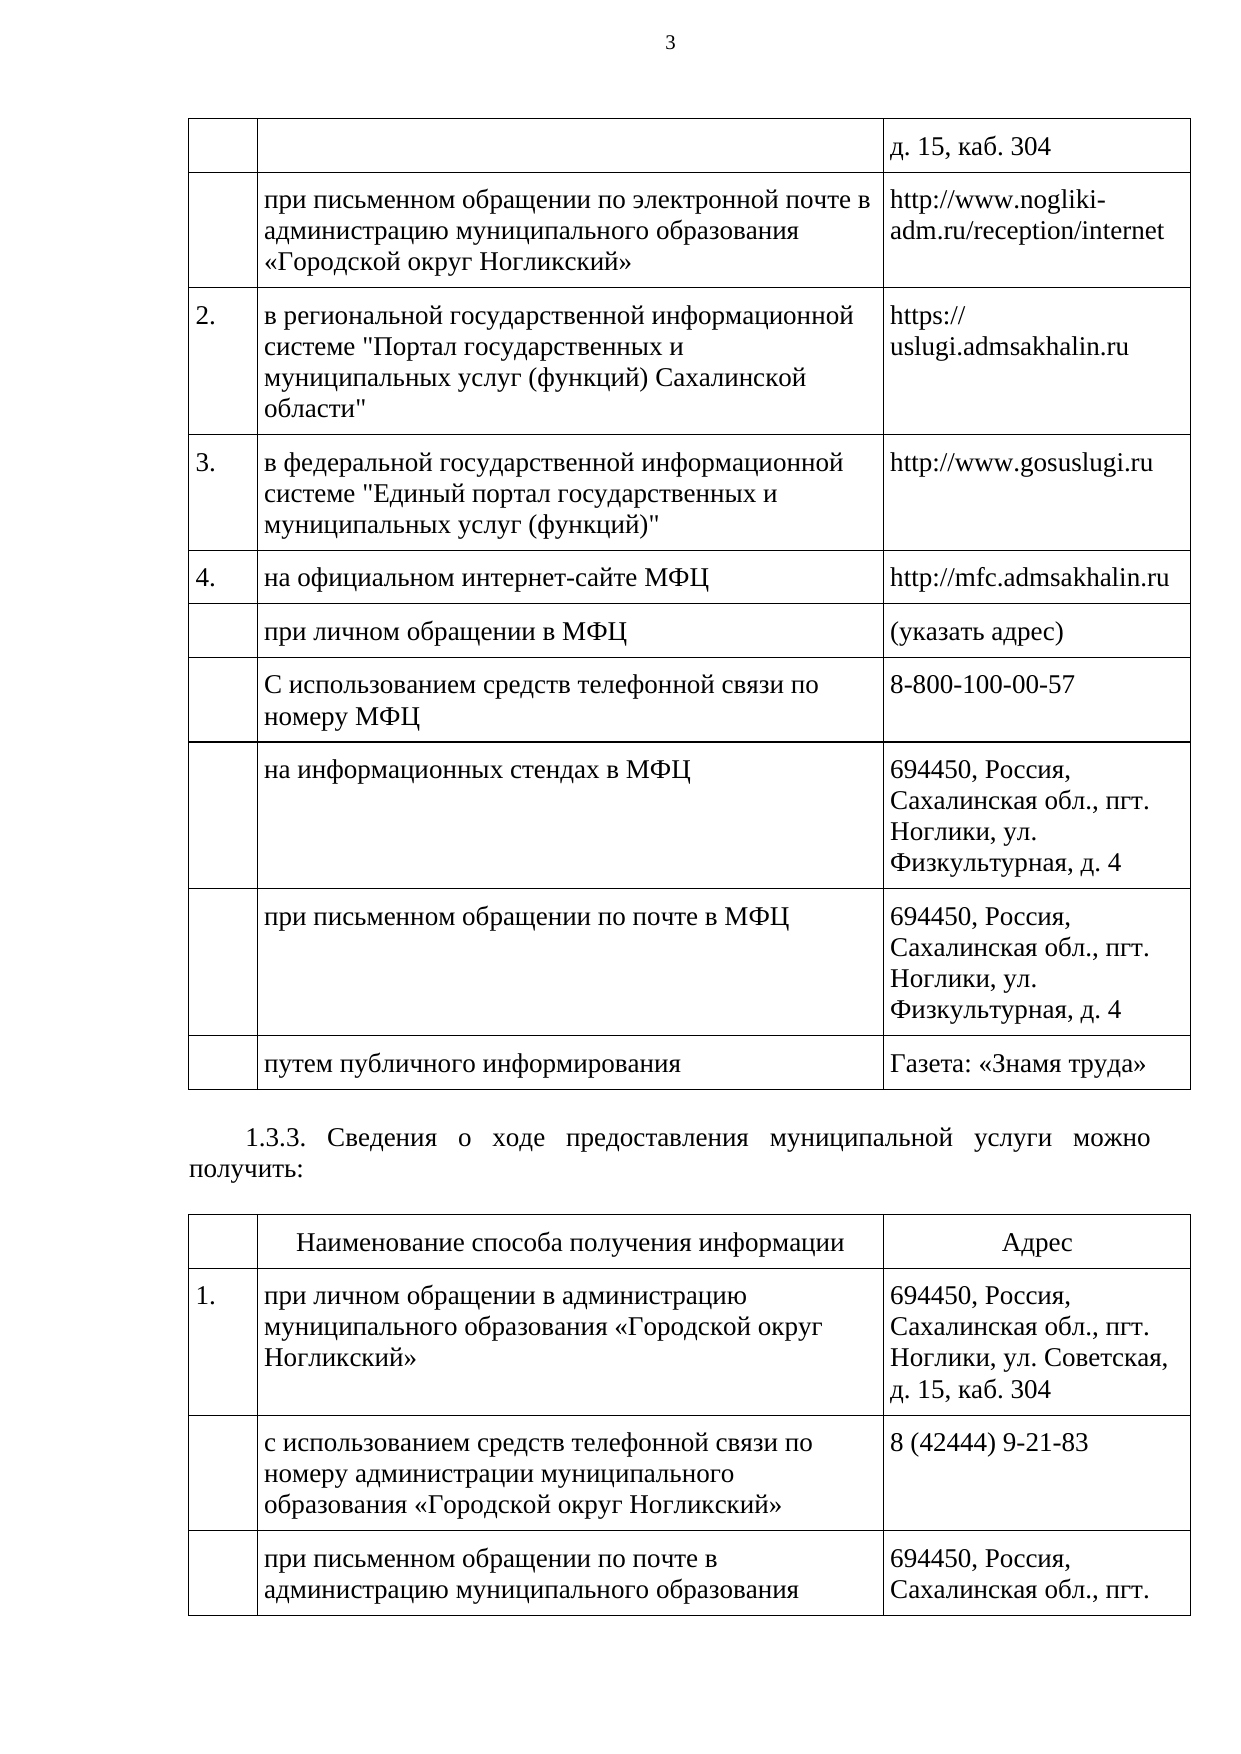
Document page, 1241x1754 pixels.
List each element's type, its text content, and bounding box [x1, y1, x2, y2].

table_cell [189, 658, 257, 741]
table_cell [189, 743, 257, 888]
table_cell 3. [189, 435, 257, 550]
table_cell [189, 1531, 257, 1615]
table_cell 8-800-100-00-57 [884, 658, 1190, 741]
table_cell Газета: «Знамя труда» [884, 1036, 1190, 1088]
table_cell [189, 1416, 257, 1530]
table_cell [884, 1531, 1190, 1615]
table_cell 694450, Россия, Сахалинская обл., пгт. Ноглики, ул. Физкультурная, д. 4 [884, 889, 1190, 1035]
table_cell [258, 119, 883, 172]
table_cell [189, 1036, 257, 1088]
table_cell 694450, Россия, Сахалинская обл., пгт. Ноглики, ул. Советская, д. 15, каб. 304 [884, 1269, 1190, 1414]
table_cell [189, 604, 257, 657]
table_cell 2. [189, 288, 257, 434]
table_cell на информационных стендах в МФЦ [258, 743, 883, 888]
table_cell http://mfc.admsakhalin.ru [884, 551, 1190, 603]
table_cell 1. [189, 1269, 257, 1414]
table_cell при личном обращении в МФЦ [258, 604, 883, 657]
table_cell 4. [189, 551, 257, 603]
table_cell 8 (42444) 9-21-83 [884, 1416, 1190, 1530]
table_cell с использованием средств телефонной связи по номеру администрации муниципального образования «Городской округ Ногликский» [258, 1416, 883, 1530]
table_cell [884, 119, 1190, 172]
table_cell при личном обращении в администрацию муниципального образования «Городской округ Ногликский» [258, 1269, 883, 1414]
table_cell при письменном обращении по электронной почте в администрацию муниципального образования «Городской округ Ногликский» [258, 173, 883, 287]
table_cell https://uslugi.admsakhalin.ru [884, 288, 1190, 434]
table_cell на официальном интернет-сайте МФЦ [258, 551, 883, 603]
table_cell С использованием средств телефонной связи по номеру МФЦ [258, 658, 883, 741]
table_header Наименование способа получения информации [258, 1215, 883, 1268]
table_header [189, 1215, 257, 1268]
table_cell в федеральной государственной информационной системе "Единый портал государственных и муниципальных услуг (функций)" [258, 435, 883, 550]
table_cell путем публичного информирования [258, 1036, 883, 1088]
table_cell в региональной государственной информационной системе "Портал государственных и муниципальных услуг (функций) Сахалинской области" [258, 288, 883, 434]
table_cell [189, 173, 257, 287]
text 1.3.3. Сведения о ходе предоставления муниципальной услуги можно получить: [189, 1121, 1152, 1183]
table_cell при письменном обращении по почте в МФЦ [258, 889, 883, 1035]
table_cell [189, 889, 257, 1035]
table_cell [189, 119, 257, 172]
table_cell (указать адрес) [884, 604, 1190, 657]
table_cell http://www.gosuslugi.ru [884, 435, 1190, 550]
table_cell http://www.nogliki-adm.ru/reception/internet [884, 173, 1190, 287]
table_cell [258, 1531, 883, 1615]
table_header Адрес [884, 1215, 1190, 1268]
table_cell 694450, Россия, Сахалинская обл., пгт. Ноглики, ул. Физкультурная, д. 4 [884, 743, 1190, 888]
